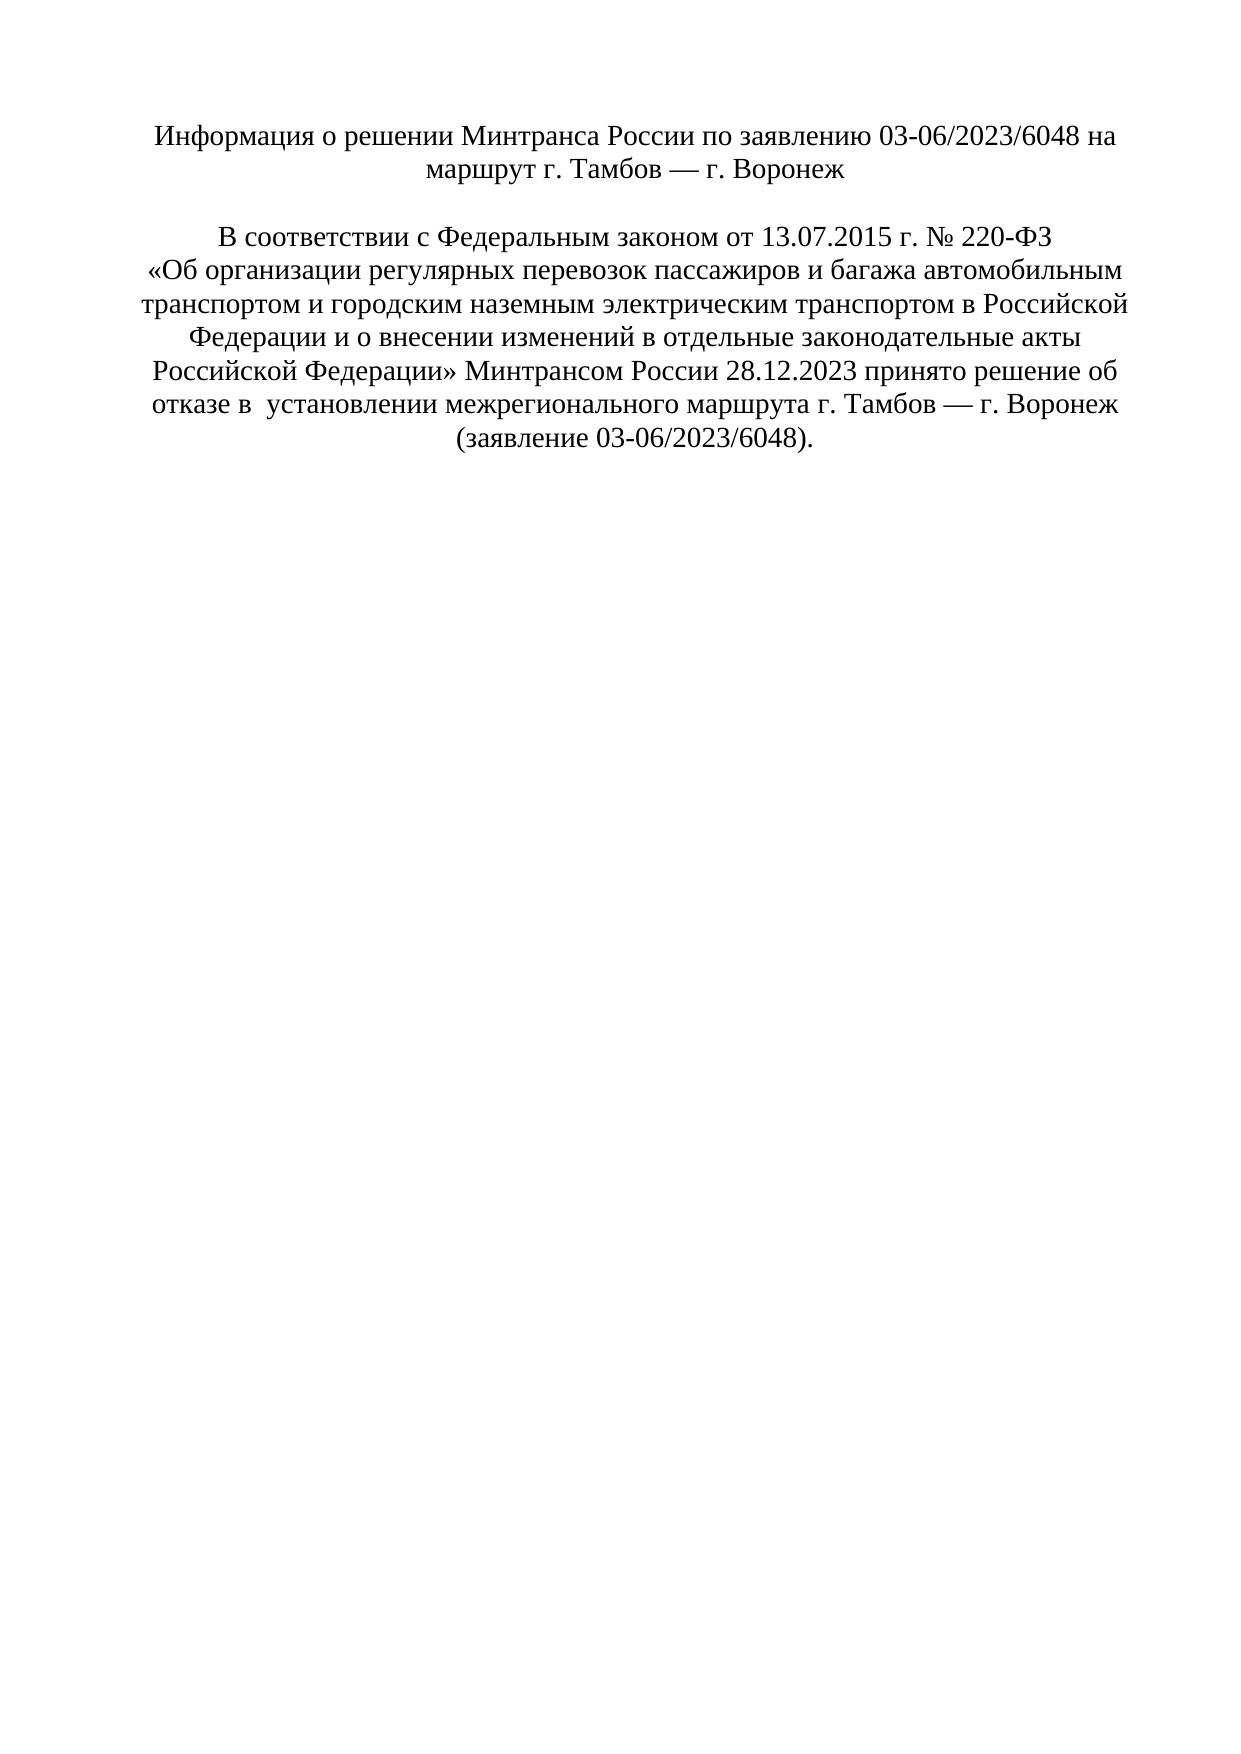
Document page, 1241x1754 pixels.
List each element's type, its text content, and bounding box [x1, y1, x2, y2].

text В соответствии с Федеральным законом от 13.07.2015 г. № 220-ФЗ «Об организации регулярных перевозок пассажиров и багажа автомобильным транспортом и городским наземным электрическим транспортом в Российской Федерации и о внесении изменений в отдельные законодательные акты Российской Федерации» Минтрансом России 28.12.2023 принято решение об отказе в установлении межрегионального маршрута г. Тамбов — г. Воронеж (заявление 03-06/2023/6048). [118, 219, 1152, 453]
text Информация о решении Минтранса России по заявлению 03-06/2023/6048 на маршрут г. Тамбов — г. Воронеж [118, 118, 1152, 185]
